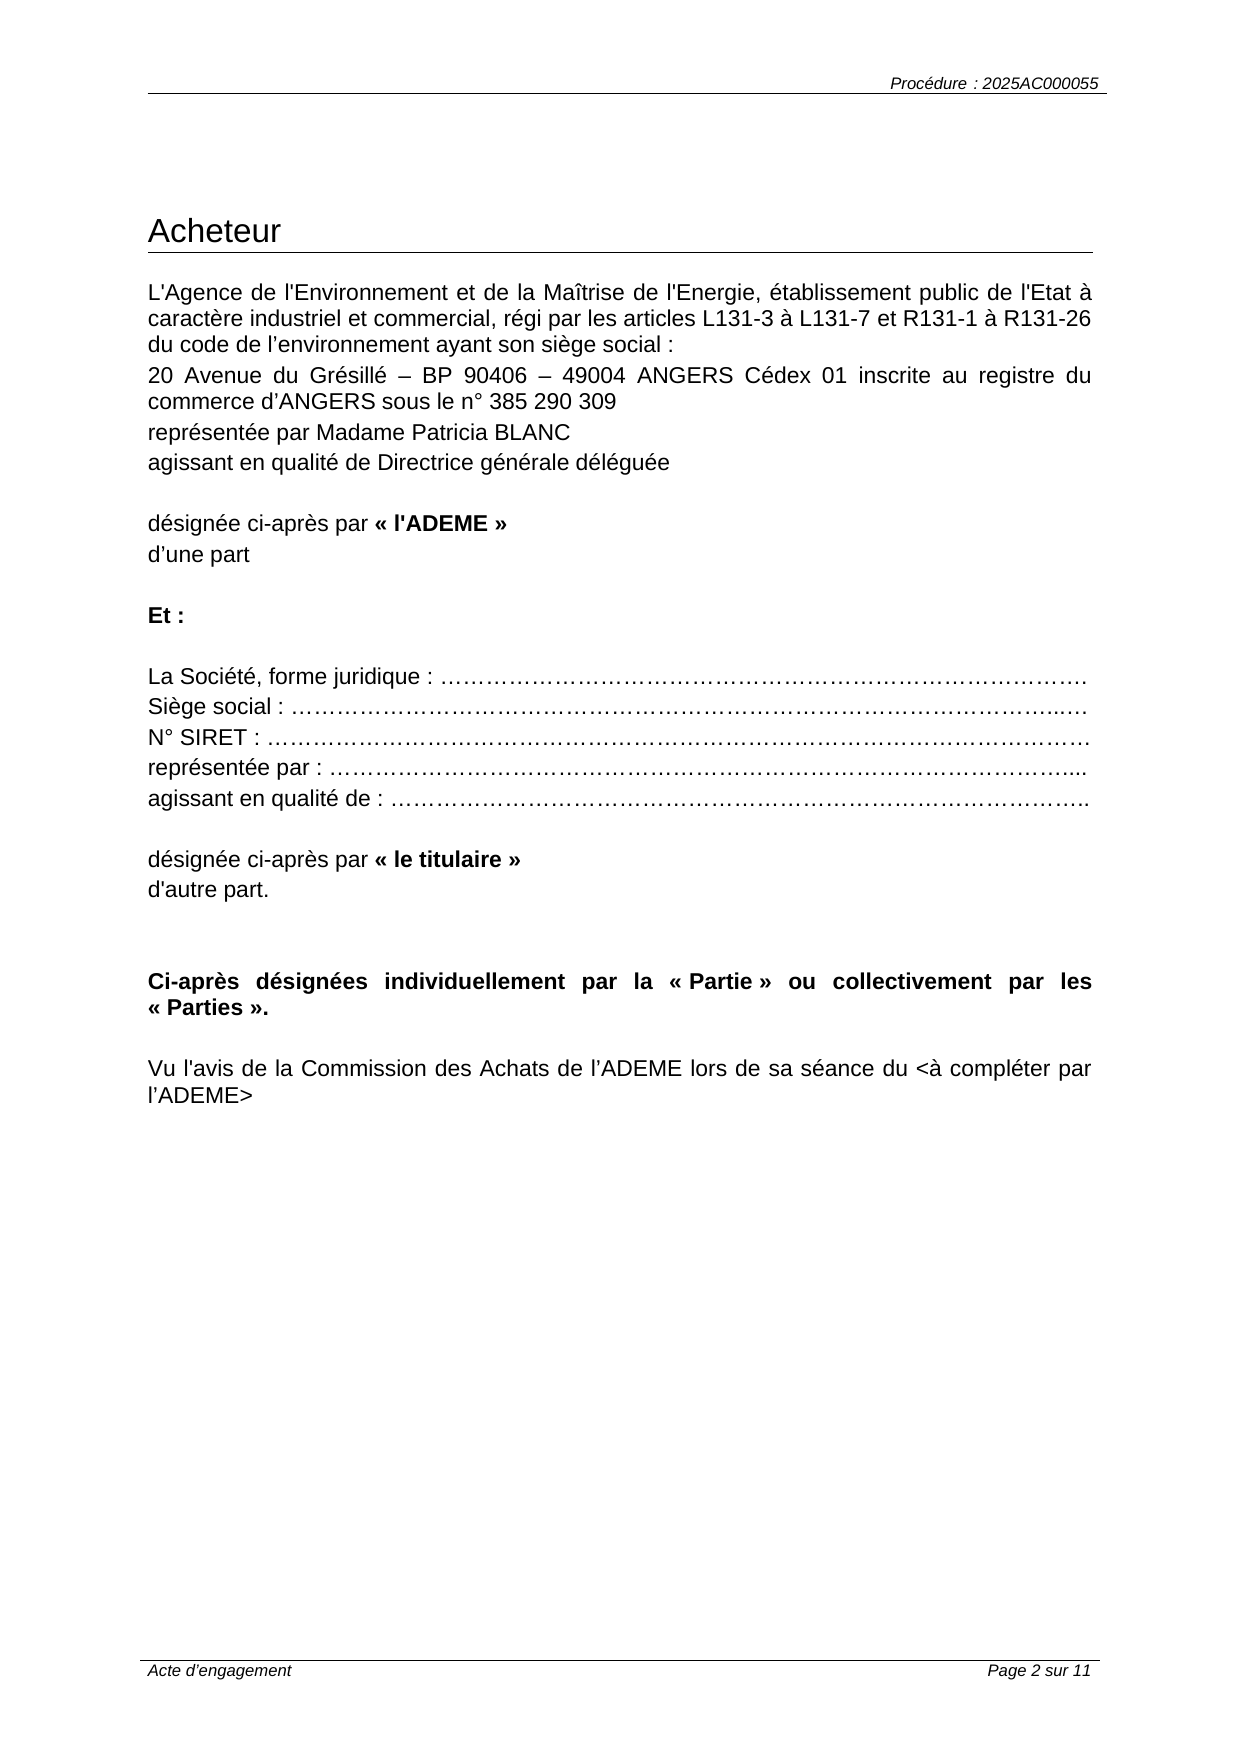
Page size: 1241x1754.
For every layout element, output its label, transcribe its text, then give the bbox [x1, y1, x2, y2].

text désignée ci-après par « le titulaire » [148, 846, 1093, 872]
text d’une part [148, 541, 1093, 567]
text d'autre part. [148, 876, 1093, 903]
text La Société, forme juridique : …………………………………………………………………………. [148, 663, 1093, 689]
text Siège social : ………………………………………………………………………………………...… [148, 693, 1093, 720]
text N° SIRET : ……………………………………………………………………………………………… [148, 724, 1093, 750]
text L'Agence de l'Environnement et de la Maîtrise de l'Energie, établissement public de l'Etat à caractère industriel et commercial, régi par les articles L131-3 à L131-7 et R131-1 à R131-26 du code de l’environnement ayant son siège social : [148, 278, 1093, 358]
text 20 Avenue du Grésillé – BP 90406 – 49004 ANGERS Cédex 01 inscrite au registre du commerce d’ANGERS sous le n° 385 290 309 [148, 362, 1093, 414]
text Vu l'avis de la Commission des Achats de l’ADEME lors de sa séance du <à compléter par l’ADEME> [148, 1055, 1093, 1108]
text désignée ci-après par « l'ADEME » [148, 510, 1093, 537]
text agissant en qualité de Directrice générale déléguée [148, 449, 1093, 476]
text représentée par Madame Patricia BLANC [148, 419, 1093, 445]
text Et : [148, 602, 1093, 628]
text Ci-après désignées individuellement par la « Partie » ou collectivement par les « Parties ». [148, 968, 1093, 1021]
text Acheteur [148, 211, 1093, 252]
text agissant en qualité de : ……………………………………………………………………………….. [148, 785, 1093, 811]
text représentée par : …………………………………………………………………………………….... [148, 754, 1093, 781]
